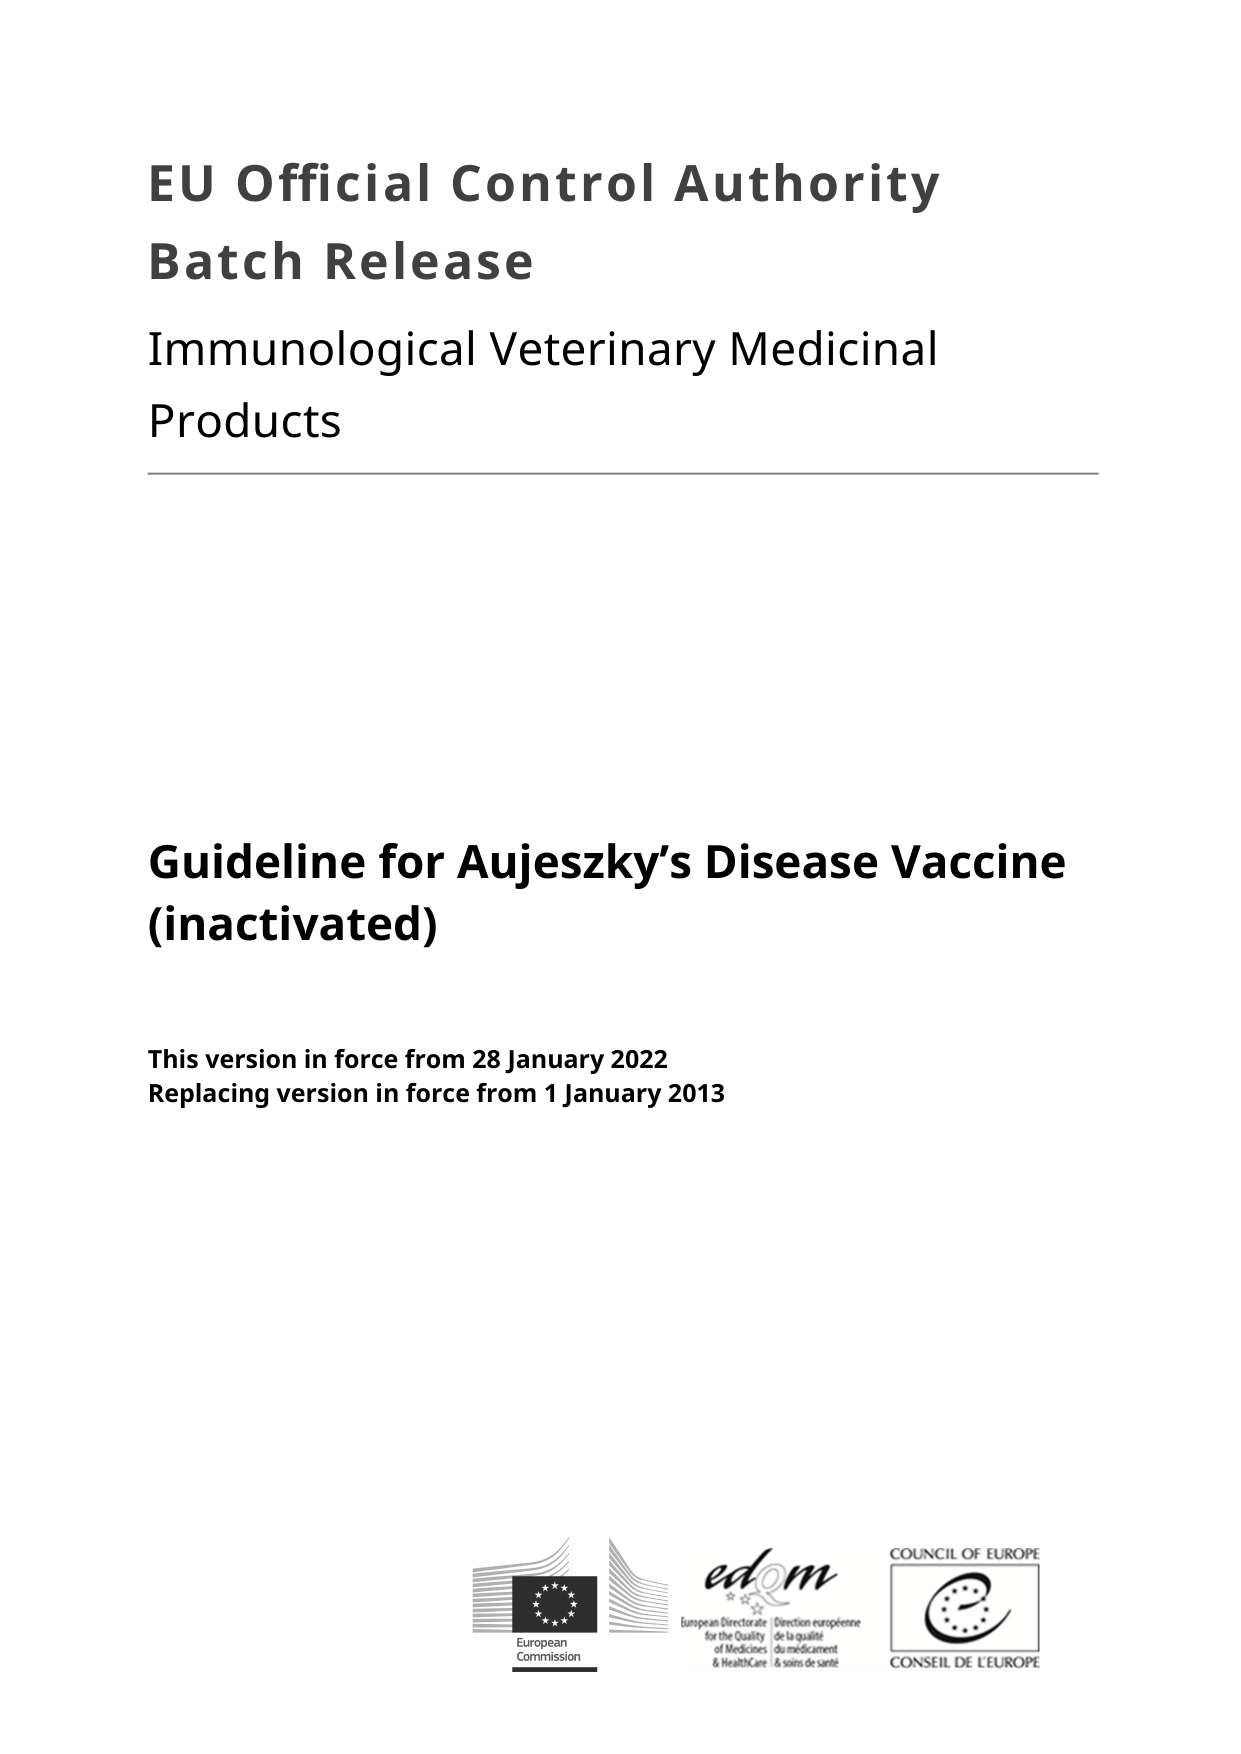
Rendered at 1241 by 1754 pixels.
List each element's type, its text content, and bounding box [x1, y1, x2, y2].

text Replacing version in force from 1 January 2013 [148, 1076, 1093, 1109]
text EU Official Control Authority Batch Release [148, 148, 1098, 294]
picture [681, 1548, 1040, 1672]
text Guideline for Aujeszky’s Disease Vaccine (inactivated) [148, 829, 1093, 954]
text This version in force from 28 January 2022 [148, 1041, 1093, 1076]
picture [472, 1537, 669, 1672]
text Immunological Veterinary Medicinal Products [148, 317, 1098, 451]
